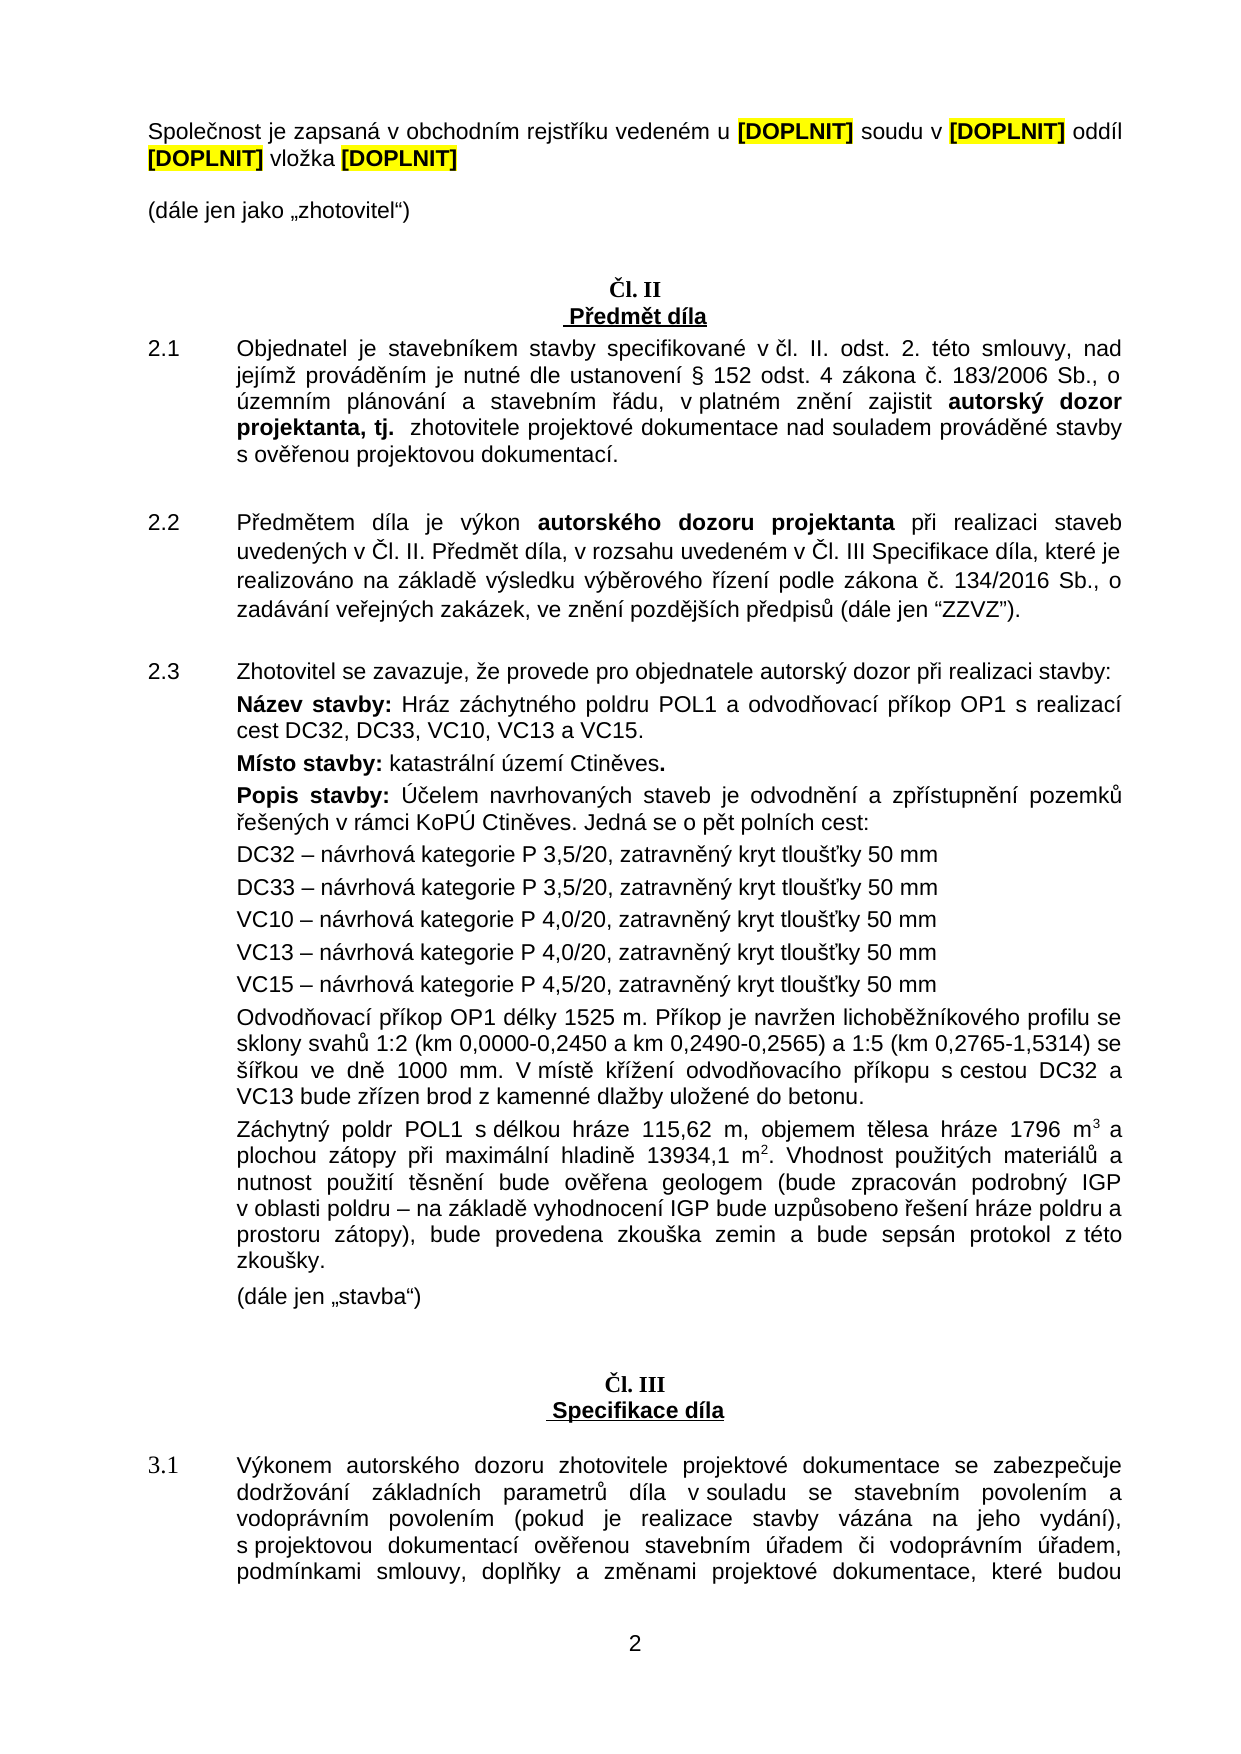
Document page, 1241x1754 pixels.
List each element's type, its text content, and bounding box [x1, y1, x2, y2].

text DC33 – návrhová kategorie P 3,5/20, zatravněný kryt tloušťky 50 mm [236, 874, 1122, 900]
text Popis stavby: Účelem navrhovaných staveb je odvodnění a zpřístupnění pozemků řešených v rámci KoPÚ Ctiněves. Jedná se o pět polních cest: [236, 782, 1122, 835]
text (dále jen „stavba“) [148, 1280, 1122, 1309]
text Společnost je zapsaná v obchodním rejstříku vedeném u [DOPLNIT] soudu v [DOPLNIT] oddíl [DOPLNIT] vložka [DOPLNIT] [148, 118, 1122, 171]
text VC15 – návrhová kategorie P 4,5/20, zatravněný kryt tloušťky 50 mm [236, 971, 1122, 998]
list Zhotovitel se zavazuje, že provede pro objednatele autorský dozor při realizaci stavby: [148, 655, 1122, 684]
list Předmětem díla je výkon autorského dozoru projektanta při realizaci staveb uvedených v Čl. II. Předmět díla, v rozsahu uvedeném v Čl. III Specifikace díla, které je realizováno na základě výsledku výběrového řízení podle zákona č. 134/2016 Sb., o zadávání veřejných zakázek, ve znění pozdějších předpisů (dále jen “ZZVZ”). [148, 506, 1122, 622]
text Místo stavby: katastrální území Ctiněves. [207, 749, 1122, 776]
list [148, 1450, 1122, 1584]
text Specifikace díla [148, 1397, 1122, 1424]
text Předmět díla [148, 303, 1122, 329]
text Název stavby: Hráz záchytného poldru POL1 a odvodňovací příkop OP1 s realizací cest DC32, DC33, VC10, VC13 a VC15. [236, 691, 1122, 743]
text Odvodňovací příkop OP1 délky 1525 m. Příkop je navržen lichoběžníkového profilu se sklony svahů 1:2 (km 0,0000-0,2450 a km 0,2490-0,2565) a 1:5 (km 0,2765-1,5314) se šířkou ve dně 1000 mm. V místě křížení odvodňovacího příkopu s cestou DC32 a VC13 bude zřízen brod z kamenné dlažby uložené do betonu. [236, 1004, 1122, 1109]
text Záchytný poldr POL1 s délkou hráze 115,62 m, objemem tělesa hráze 1796 m3 a plochou zátopy při maximální hladině 13934,1 m2. Vhodnost použitých materiálů a nutnost použití těsnění bude ověřena geologem (bude zpracován podrobný IGP v oblasti poldru – na základě vyhodnocení IGP bude uzpůsobeno řešení hráze poldru a prostoru zátopy), bude provedena zkouška zemin a bude sepsán protokol z této zkoušky. [236, 1116, 1122, 1274]
text (dále jen jako „zhotovitel“) [110, 197, 1122, 223]
text VC10 – návrhová kategorie P 4,0/20, zatravněný kryt tloušťky 50 mm [236, 906, 1122, 933]
text DC32 – návrhová kategorie P 3,5/20, zatravněný kryt tloušťky 50 mm [236, 841, 1122, 867]
text VC13 – návrhová kategorie P 4,0/20, zatravněný kryt tloušťky 50 mm [236, 939, 1122, 965]
text Čl. III [148, 1371, 1122, 1397]
text Čl. II [148, 276, 1122, 303]
list Objednatel je stavebníkem stavby specifikované v čl. II. odst. 2. této smlouvy, nad jejímž prováděním je nutné dle ustanovení § 152 odst. 4 zákona č. 183/2006 Sb., o územním plánování a stavebním řádu, v platném znění zajistit autorský dozor projektanta, tj. zhotovitele projektové dokumentace nad souladem prováděné stavby s ověřenou projektovou dokumentací. [148, 335, 1122, 467]
